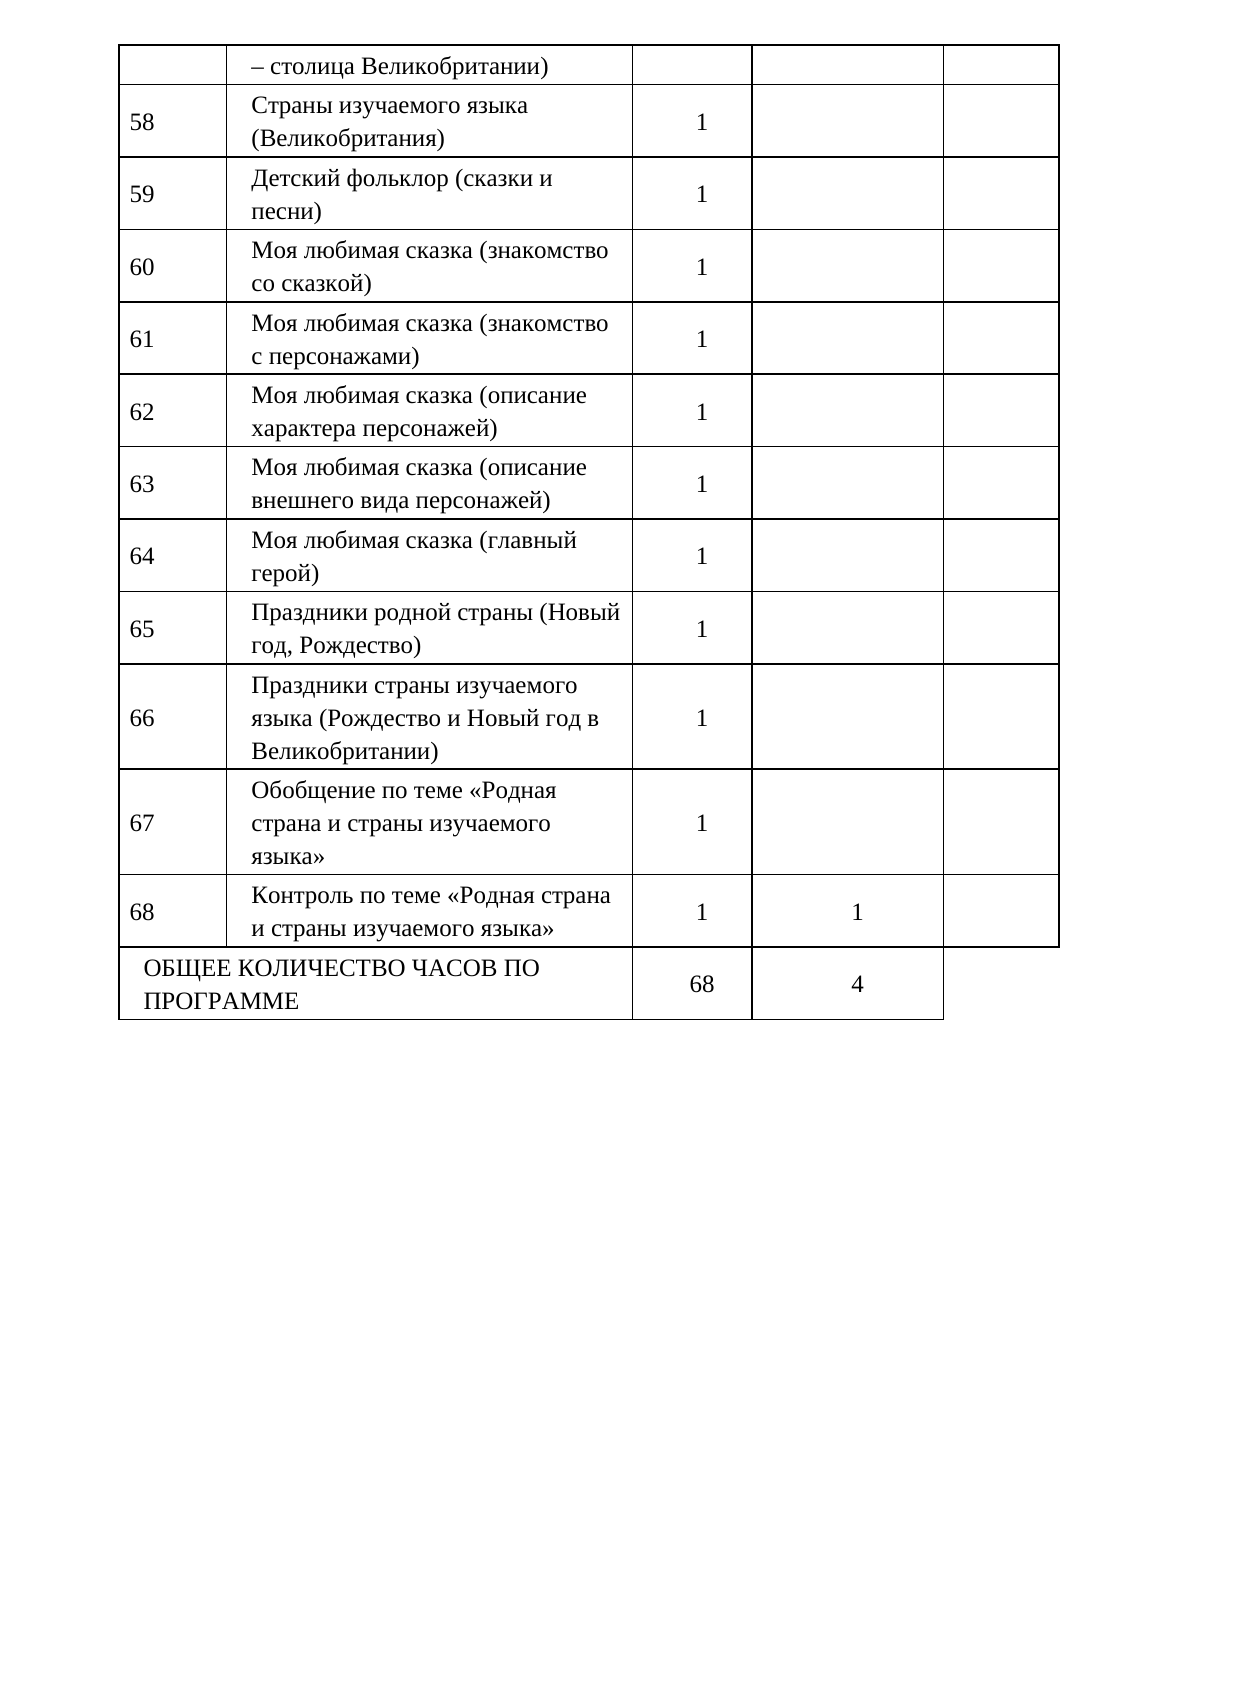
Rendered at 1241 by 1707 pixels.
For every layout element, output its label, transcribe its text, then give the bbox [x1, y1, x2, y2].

table_cell Моя любимая сказка (главный герой) [227, 520, 632, 591]
table_cell 1 [633, 303, 751, 373]
table_cell [753, 592, 943, 663]
table_cell [753, 85, 943, 156]
table_cell 1 [633, 230, 751, 301]
table_cell Праздники страны изучаемого языка (Рождество и Новый год в Великобритании) [227, 665, 632, 768]
table_cell Обобщение по теме «Родная страна и страны изучаемого языка» [227, 770, 632, 874]
table_cell 1 [633, 592, 751, 663]
table_cell 1 [633, 158, 751, 228]
table_cell [753, 230, 943, 301]
table_cell 62 [120, 375, 226, 446]
table_cell 57 [120, 46, 226, 84]
table_cell 68 [633, 948, 751, 1018]
table_cell Моя любимая сказка (знакомство с персонажами) [227, 303, 632, 373]
table_cell [944, 158, 1058, 228]
table_cell ОБЩЕЕ КОЛИЧЕСТВО ЧАСОВ ПО ПРОГРАММЕ [120, 948, 632, 1018]
table_cell Детский фольклор (сказки и песни) [227, 158, 632, 228]
table_cell Страны изучаемого языка (Великобритания) [227, 85, 632, 156]
table_cell [753, 303, 943, 373]
table_cell Праздники родной страны (Новый год, Рождество) [227, 592, 632, 663]
table_cell 59 [120, 158, 226, 228]
table_cell [944, 592, 1058, 663]
table_cell [944, 303, 1058, 373]
table_cell 58 [120, 85, 226, 156]
table_cell [753, 447, 943, 518]
table_cell 1 [753, 875, 943, 946]
table_cell Моя любимая сказка (описание характера персонажей) [227, 375, 632, 446]
table_cell [753, 375, 943, 446]
table_cell [753, 158, 943, 228]
table_cell 61 [120, 303, 226, 373]
table_cell [753, 665, 943, 768]
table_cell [227, 46, 632, 84]
table_cell [944, 770, 1058, 874]
table_cell Контроль по теме «Родная страна и страны изучаемого языка» [227, 875, 632, 946]
table_cell [944, 447, 1058, 518]
table_cell [944, 665, 1058, 768]
table_cell 1 [633, 520, 751, 591]
table_cell Моя любимая сказка (описание внешнего вида персонажей) [227, 447, 632, 518]
table_cell 63 [120, 447, 226, 518]
table_cell [753, 770, 943, 874]
table_cell 1 [633, 46, 751, 84]
table_cell 68 [120, 875, 226, 946]
table_cell 60 [120, 230, 226, 301]
table_cell 64 [120, 520, 226, 591]
table_cell 1 [633, 665, 751, 768]
table_cell [944, 46, 1058, 84]
table_cell 66 [120, 665, 226, 768]
table_cell [944, 875, 1058, 946]
table_cell [944, 230, 1058, 301]
table_cell 67 [120, 770, 226, 874]
table_cell [753, 46, 943, 84]
table_cell Моя любимая сказка (знакомство со сказкой) [227, 230, 632, 301]
table_cell 1 [633, 375, 751, 446]
table_cell [944, 375, 1058, 446]
table_cell 1 [633, 875, 751, 946]
table_cell 65 [120, 592, 226, 663]
table_cell 1 [633, 770, 751, 874]
table_cell 1 [633, 85, 751, 156]
table_cell [944, 85, 1058, 156]
table_cell 4 [753, 948, 943, 1018]
table_cell [753, 520, 943, 591]
table_cell [944, 520, 1058, 591]
table_cell 1 [633, 447, 751, 518]
